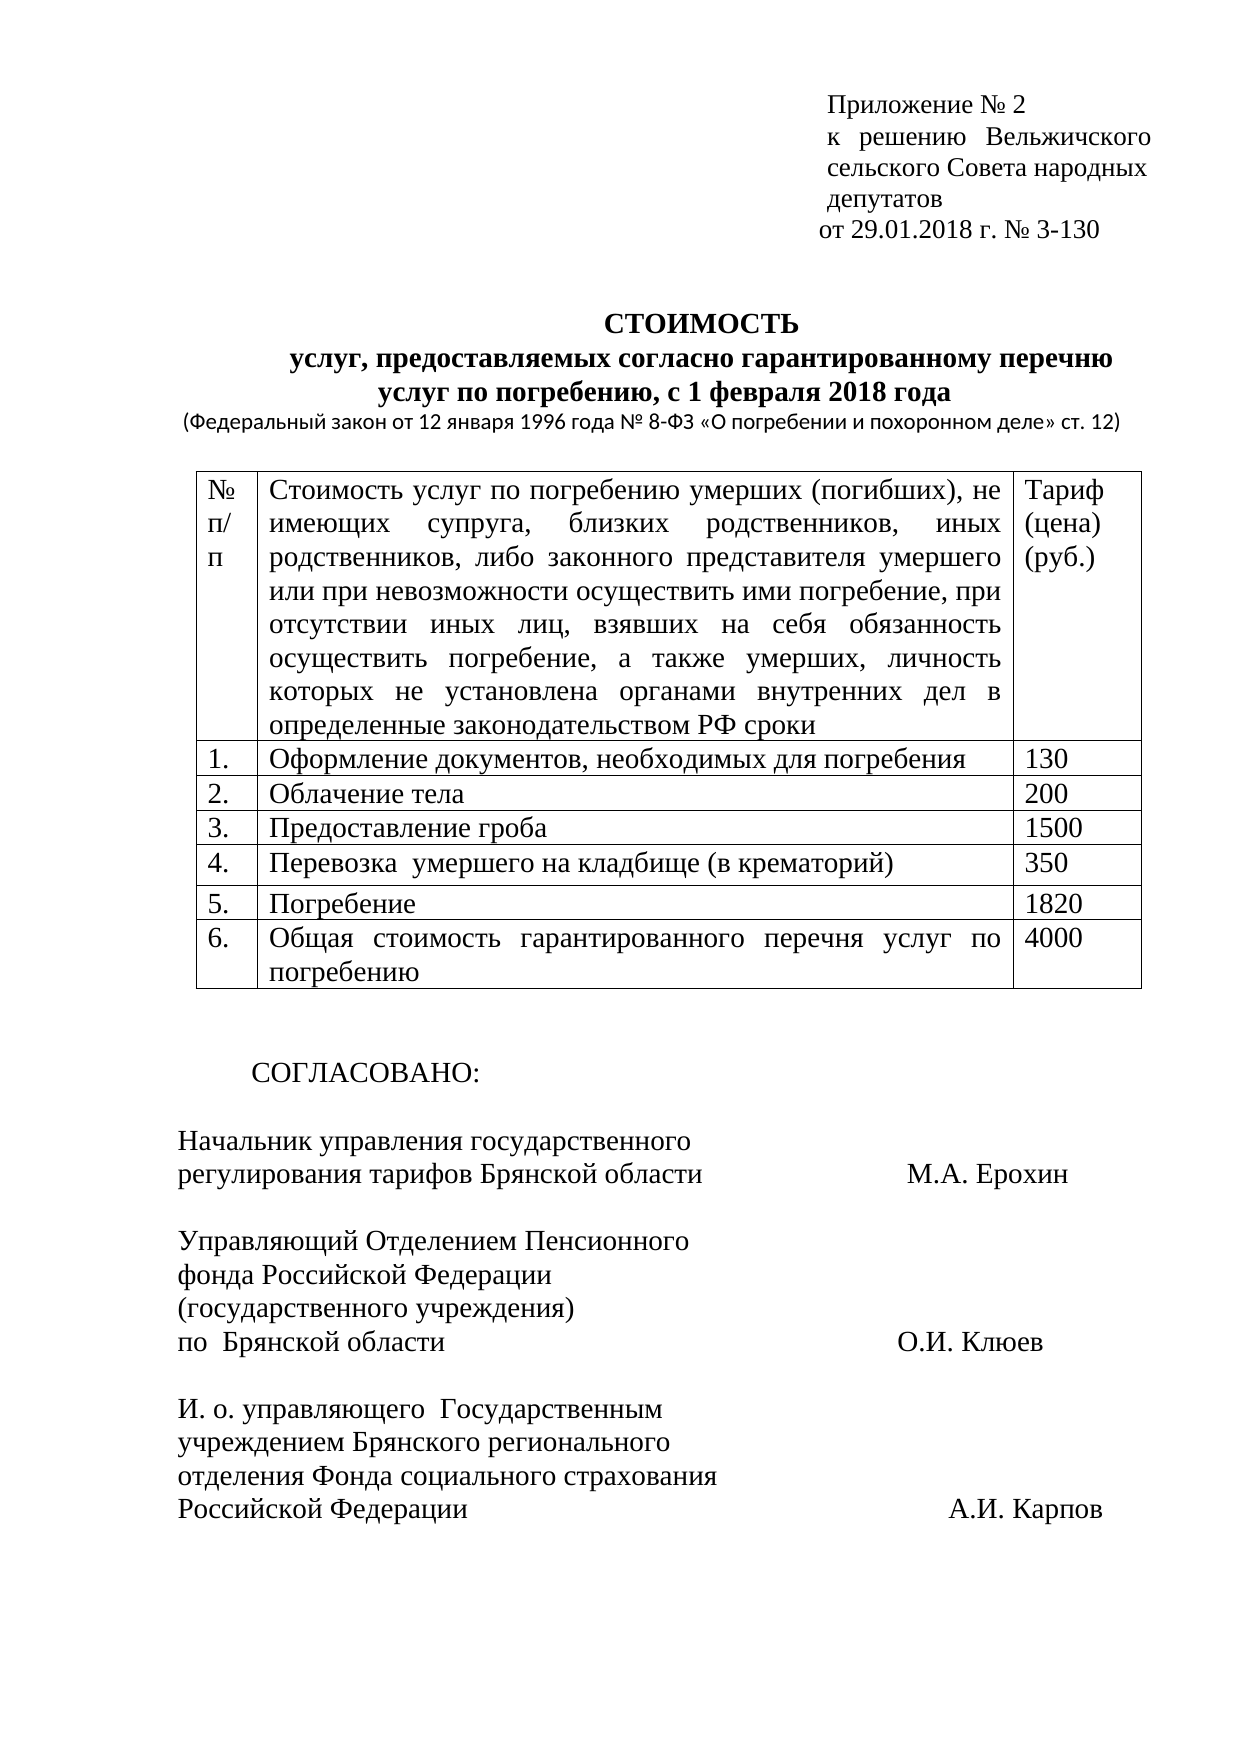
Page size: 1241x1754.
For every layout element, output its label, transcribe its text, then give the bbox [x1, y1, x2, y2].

text (государственного учреждения) [177, 1290, 1152, 1324]
table_cell 4. [197, 845, 257, 885]
text И. о. управляющего Государственным [177, 1391, 1152, 1424]
text (Федеральный закон от 12 января 1996 года № 8-ФЗ «О погребении и похоронном деле» ст. 12) [177, 407, 1152, 435]
table_cell Общая стоимость гарантированного перечня услуг по погребению [258, 920, 1013, 987]
table_cell 350 [1014, 845, 1141, 885]
text фонда Российской Федерации [177, 1257, 1152, 1290]
text Российской Федерации А.И. Карпов [177, 1492, 1152, 1525]
table_cell Облачение тела [258, 776, 1013, 809]
table_cell 1820 [1014, 886, 1141, 919]
table_header Стоимость услуг по погребению умерших (погибших), не имеющих супруга, близких родственников, иных родственников, либо законного представителя умершего или при невозможности осуществить ими погребение, при отсутствии иных лиц, взявших на себя обязанность осуществить погребение, а также умерших, личность которых не установлена органами внутренних дел в определенные законодательством РФ сроки [258, 472, 1013, 740]
table_cell Погребение [258, 886, 1013, 919]
text СТОИМОСТЬ [177, 307, 1152, 340]
table_cell 5. [197, 886, 257, 919]
text Начальник управления государственного [177, 1123, 1152, 1156]
table_cell 200 [1014, 776, 1141, 809]
text отделения Фонда социального страхования [177, 1458, 1152, 1492]
text услуг, предоставляемых согласно гарантированному перечню услуг по погребению, с 1 февраля 2018 года [177, 340, 1152, 407]
text от 29.01.2018 г. № 3-130 [177, 213, 1152, 244]
text к решению Вельжичского сельского Совета народных [827, 120, 1152, 182]
table_header № п/п [197, 472, 257, 740]
table_cell 6. [197, 920, 257, 987]
text Приложение № 2 [827, 89, 1152, 120]
text СОГЛАСОВАНО: [177, 1056, 1152, 1089]
text по Брянской области О.И. Клюев [177, 1324, 1152, 1357]
table_cell 1. [197, 741, 257, 775]
table_cell Предоставление гроба [258, 811, 1013, 844]
text депутатов [827, 182, 1152, 213]
table_cell 130 [1014, 741, 1141, 775]
text учреждением Брянского регионального [177, 1424, 1152, 1458]
table_cell 3. [197, 811, 257, 844]
text Управляющий Отделением Пенсионного [177, 1223, 1152, 1257]
table_cell 1500 [1014, 811, 1141, 844]
table_cell Перевозка умершего на кладбище (в крематорий) [258, 845, 1013, 885]
table_cell 2. [197, 776, 257, 809]
table_cell 4000 [1014, 920, 1141, 987]
table_header Тариф (цена) (руб.) [1014, 472, 1141, 740]
table_cell Оформление документов, необходимых для погребения [258, 741, 1013, 775]
text регулирования тарифов Брянской области М.А. Ерохин [177, 1156, 1152, 1190]
